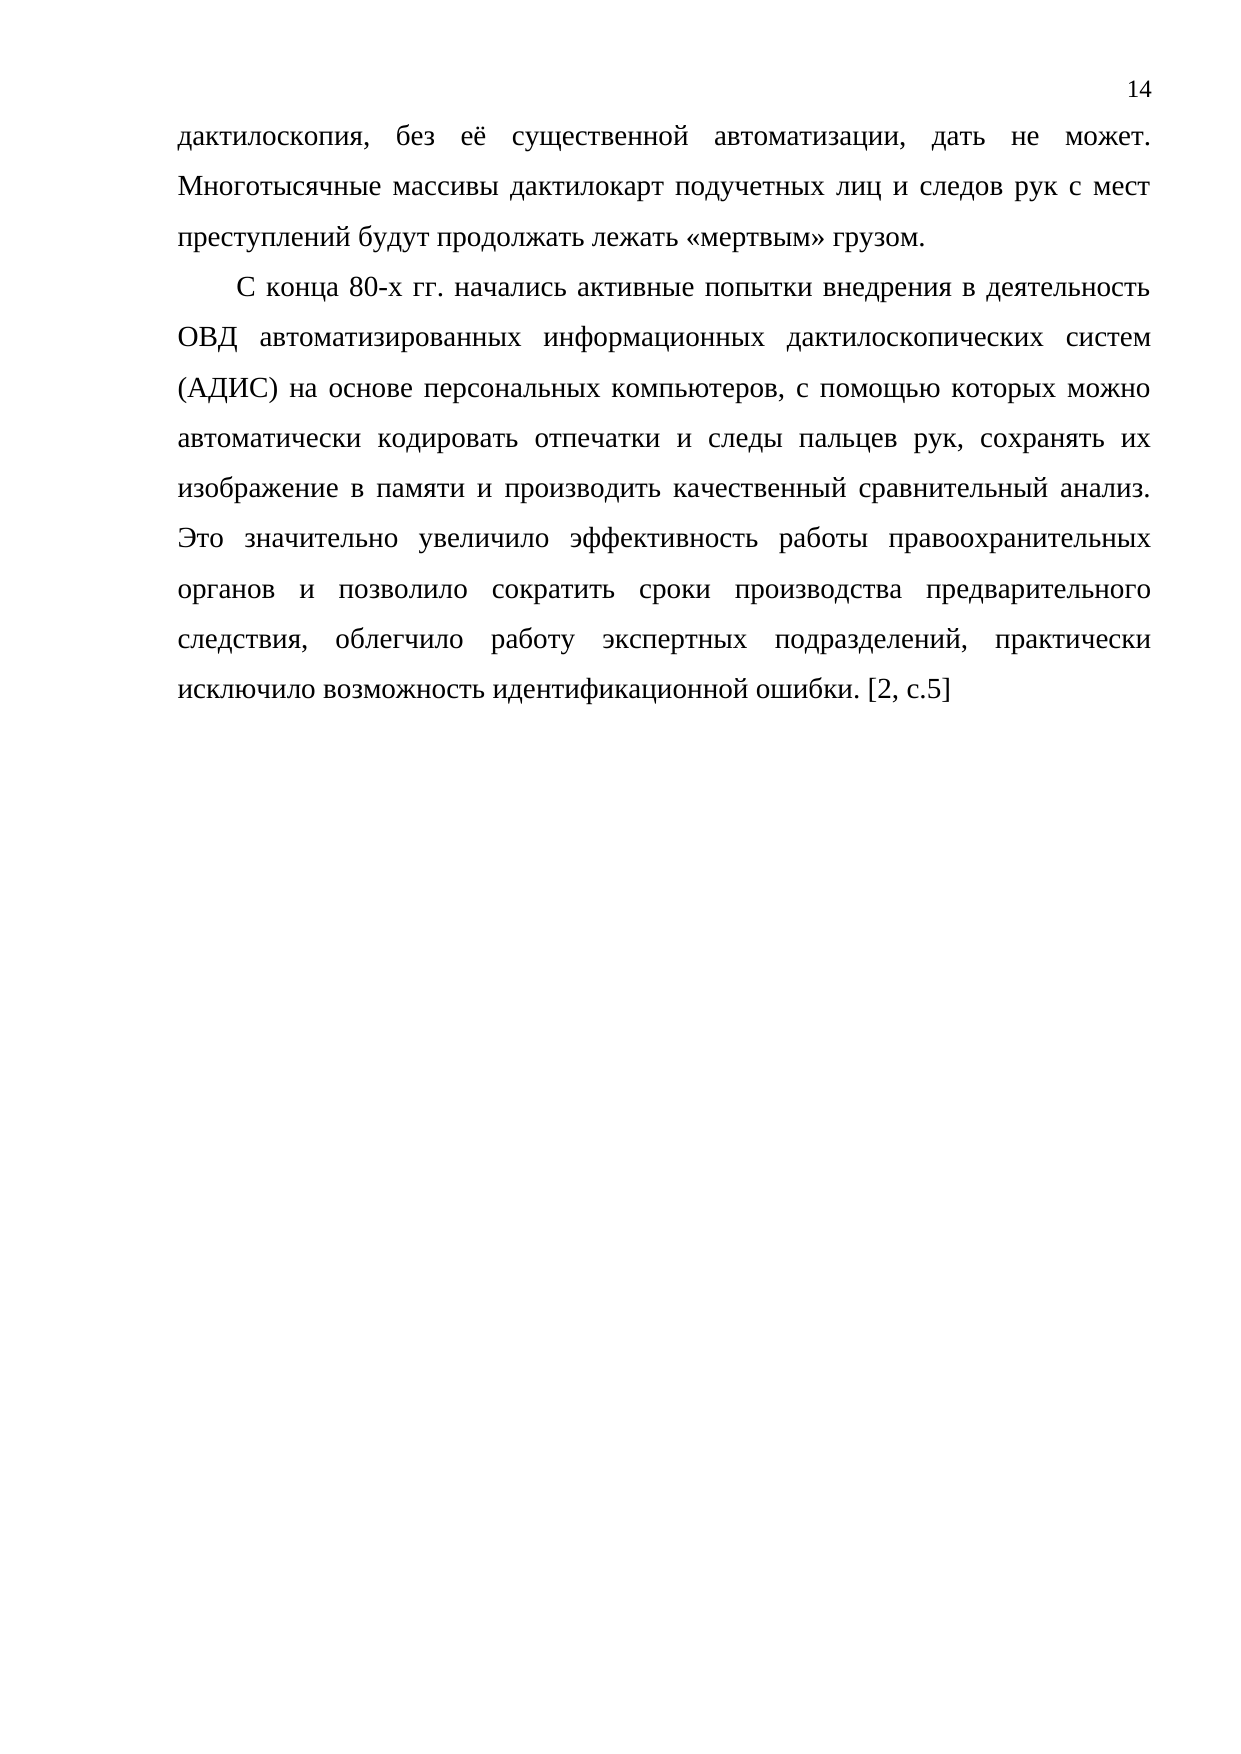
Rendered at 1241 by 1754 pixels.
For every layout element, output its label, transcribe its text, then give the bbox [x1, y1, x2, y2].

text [177, 118, 1152, 252]
text С конца 80-х гг. начались активные попытки внедрения в деятельность ОВД автоматизированных информационных дактилоскопических систем (АДИС) на основе персональных компьютеров, с помощью которых можно автоматически кодировать отпечатки и следы пальцев рук, сохранять их изображение в памяти и производить качественный сравнительный анализ. Это значительно увеличило эффективность работы правоохранительных органов и позволило сократить сроки производства предварительного следствия, облегчило работу экспертных подразделений, практически исключило возможность идентификационной ошибки. [2, с.5] [177, 269, 1152, 705]
